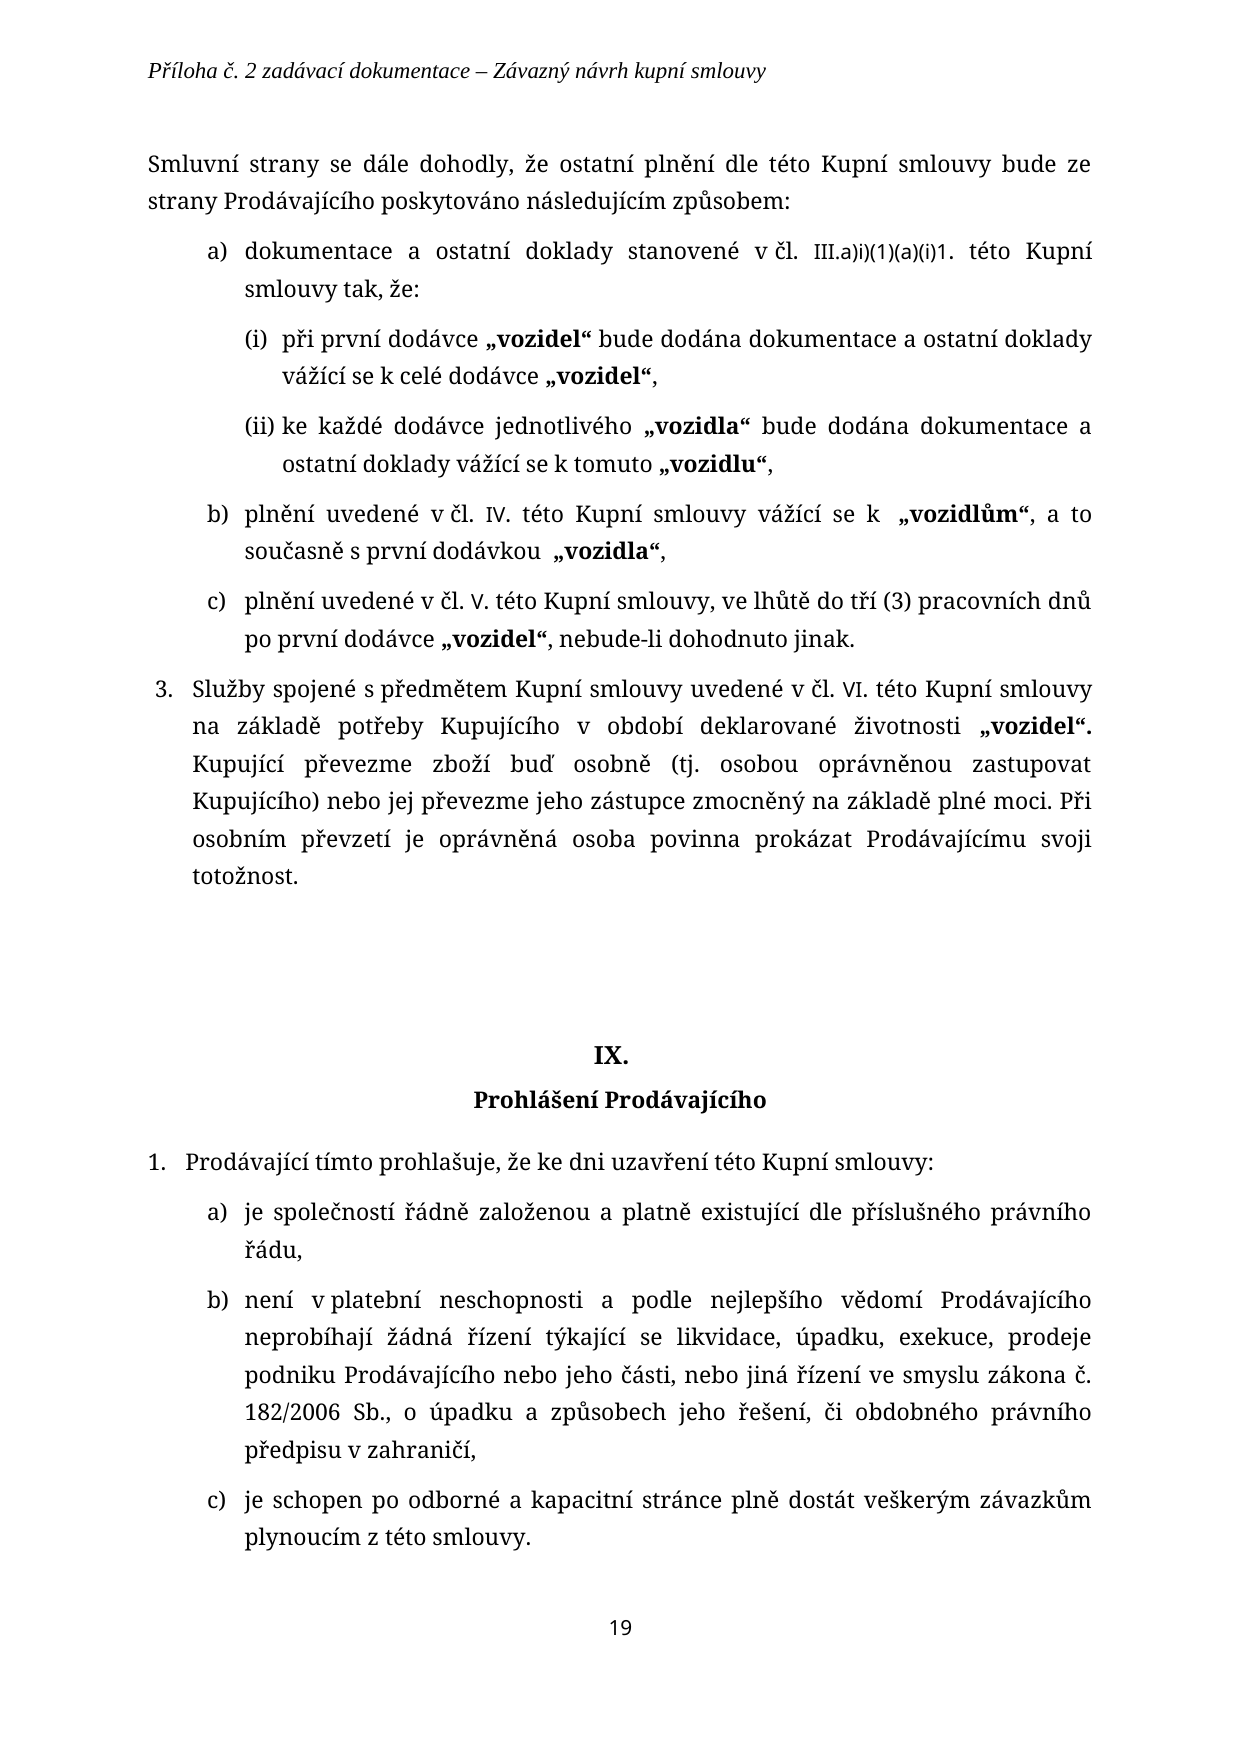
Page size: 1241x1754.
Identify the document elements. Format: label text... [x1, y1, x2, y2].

list dokumentace a ostatní doklady stanovené v čl. III.1. této Kupní smlouvy tak, že: [207, 235, 1093, 304]
list při první dodávce „vozidel“ bude dodána dokumentace a ostatní doklady vážící se k celé dodávce „vozidel“, [244, 323, 1093, 391]
list ke každé dodávce jednotlivého „vozidla“ bude dodána dokumentace a ostatní doklady vážící se k tomuto „vozidlu“, [244, 410, 1093, 479]
list není v platební neschopnosti a podle nejlepšího vědomí Prodávajícího neprobíhají žádná řízení týkající se likvidace, úpadku, exekuce, prodeje podniku Prodávajícího nebo jeho části, nebo jiná řízení ve smyslu zákona č. 182/2006 Sb., o úpadku a způsobech jeho řešení, či obdobného právního předpisu v zahraničí, [207, 1284, 1093, 1465]
list plnění uvedené v čl. V. této Kupní smlouvy, ve lhůtě do tří (3) pracovních dnů po první dodávce „vozidel“, nebude-li dohodnuto jinak. [207, 585, 1093, 654]
list Prodávající tímto prohlašuje, že ke dni uzavření této Kupní smlouvy: [148, 1146, 1093, 1178]
list je společností řádně založenou a platně existující dle příslušného právního řádu, [207, 1196, 1093, 1265]
list je schopen po odborné a kapacitní stránce plně dostát veškerým závazkům plynoucím z této smlouvy. [207, 1484, 1093, 1553]
list Služby spojené s předmětem Kupní smlouvy uvedené v čl. VI. této Kupní smlouvy na základě potřeby Kupujícího v období deklarované životnosti „vozidel“. Kupující převezme zboží buď osobně (tj. osobou oprávněnou zastupovat Kupujícího) nebo jej převezme jeho zástupce zmocněný na základě plné moci. Při osobním převzetí je oprávněná osoba povinna prokázat Prodávajícímu svoji totožnost. [154, 673, 1093, 891]
text Prohlášení Prodávajícího [148, 1084, 1093, 1115]
text Smluvní strany se dále dohodly, že ostatní plnění dle této Kupní smlouvy bude ze strany Prodávajícího poskytováno následujícím způsobem: [148, 148, 1093, 216]
list plnění uvedené v čl. IV. této Kupní smlouvy vážící se k „vozidlům“, a to současně s první dodávkou „vozidla“, [207, 498, 1093, 566]
